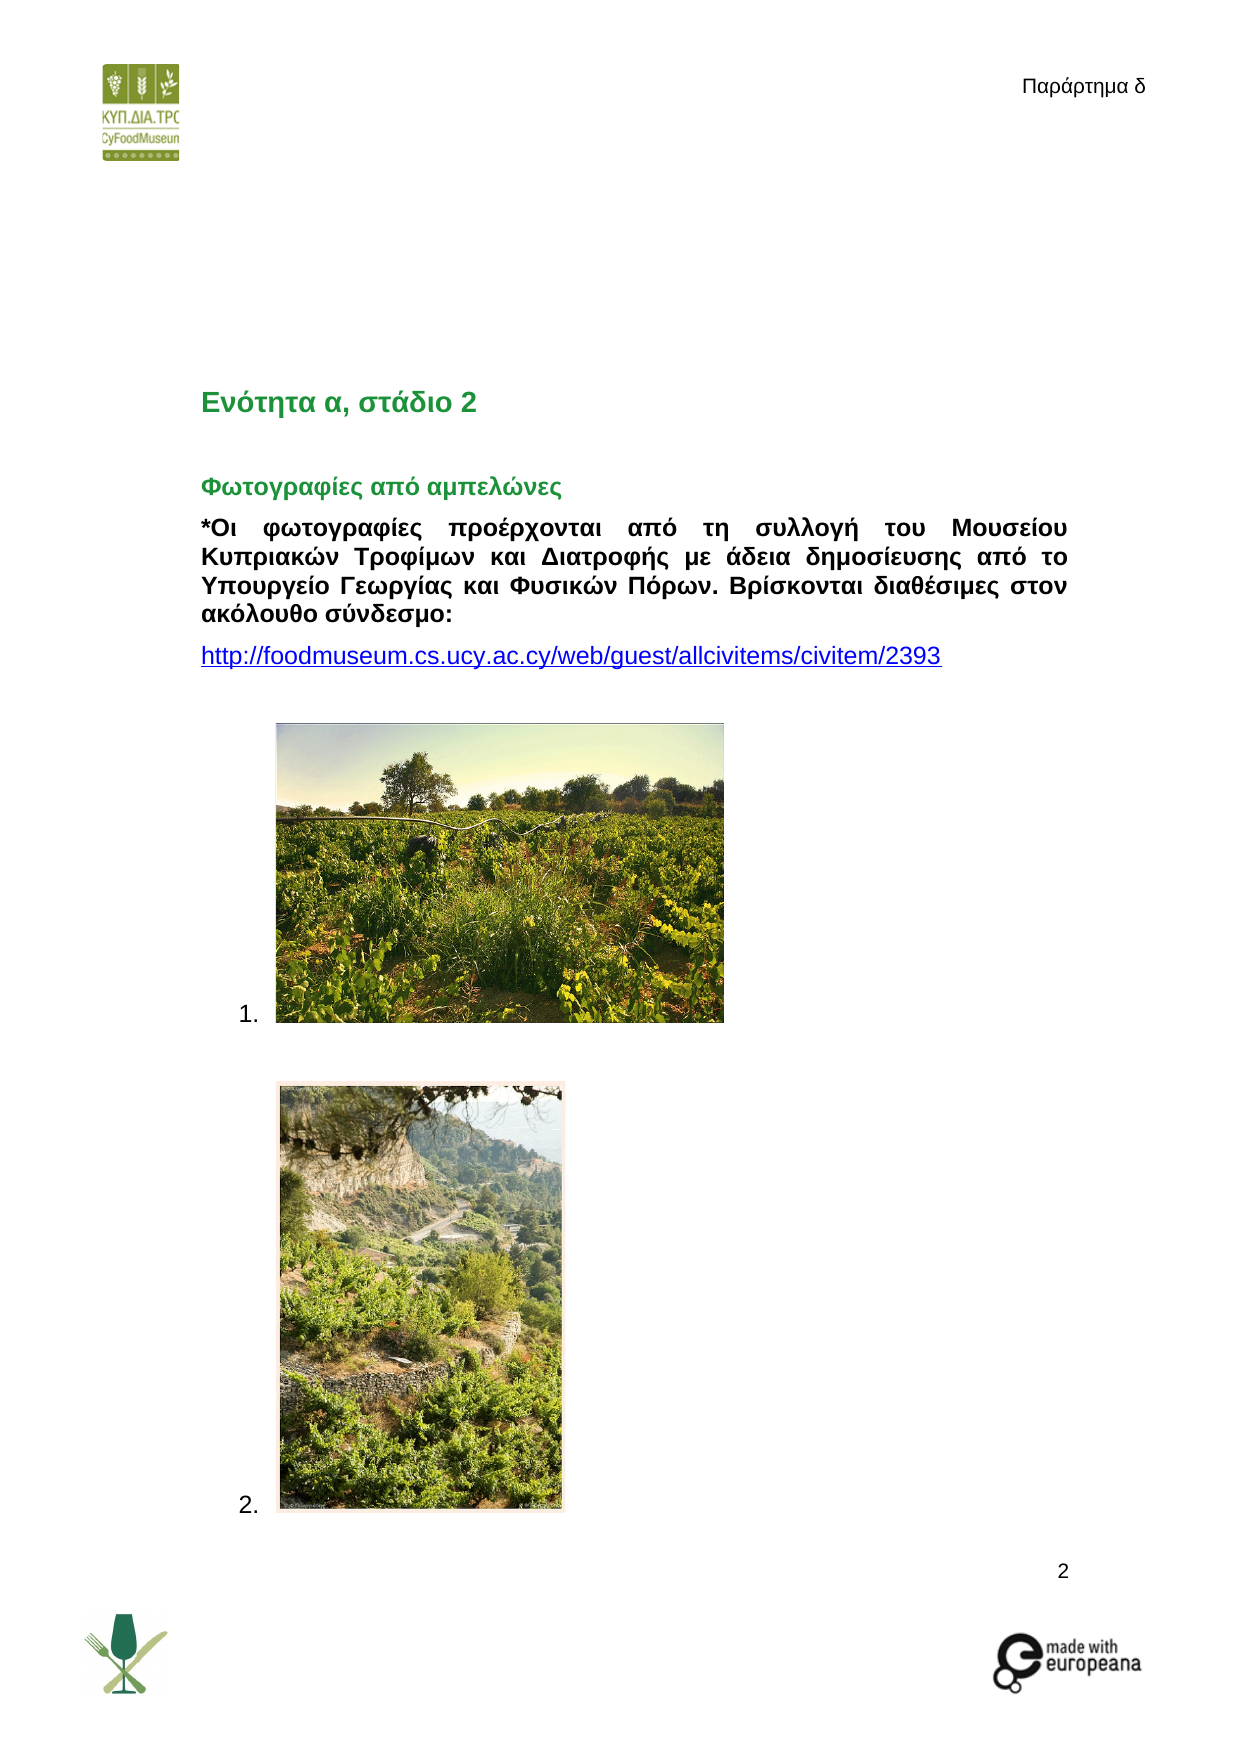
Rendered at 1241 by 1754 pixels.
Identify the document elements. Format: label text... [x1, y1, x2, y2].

text http://foodmuseum.cs.ucy.ac.cy/web/guest/allcivitems/civitem/2393 [201, 641, 1069, 669]
subtitle Ενότητα α, στάδιο 2 [201, 384, 1069, 418]
picture [101, 64, 180, 158]
text *Οι φωτογραφίες προέρχονται από τη συλλογή του Μουσείου Κυπριακών Τροφίμων και Διατροφής με άδεια δημοσίευσης από το Υπουργείο Γεωργίας και Φυσικών Πόρων. Βρίσκονται διαθέσιμες στον ακόλουθο σύνδεσμο: [201, 513, 1069, 628]
picture [80, 1609, 171, 1697]
subtitle Φωτογραφίες από αμπελώνες [201, 472, 1069, 501]
picture [275, 723, 724, 1023]
picture [275, 1081, 566, 1513]
picture [980, 1622, 1149, 1701]
